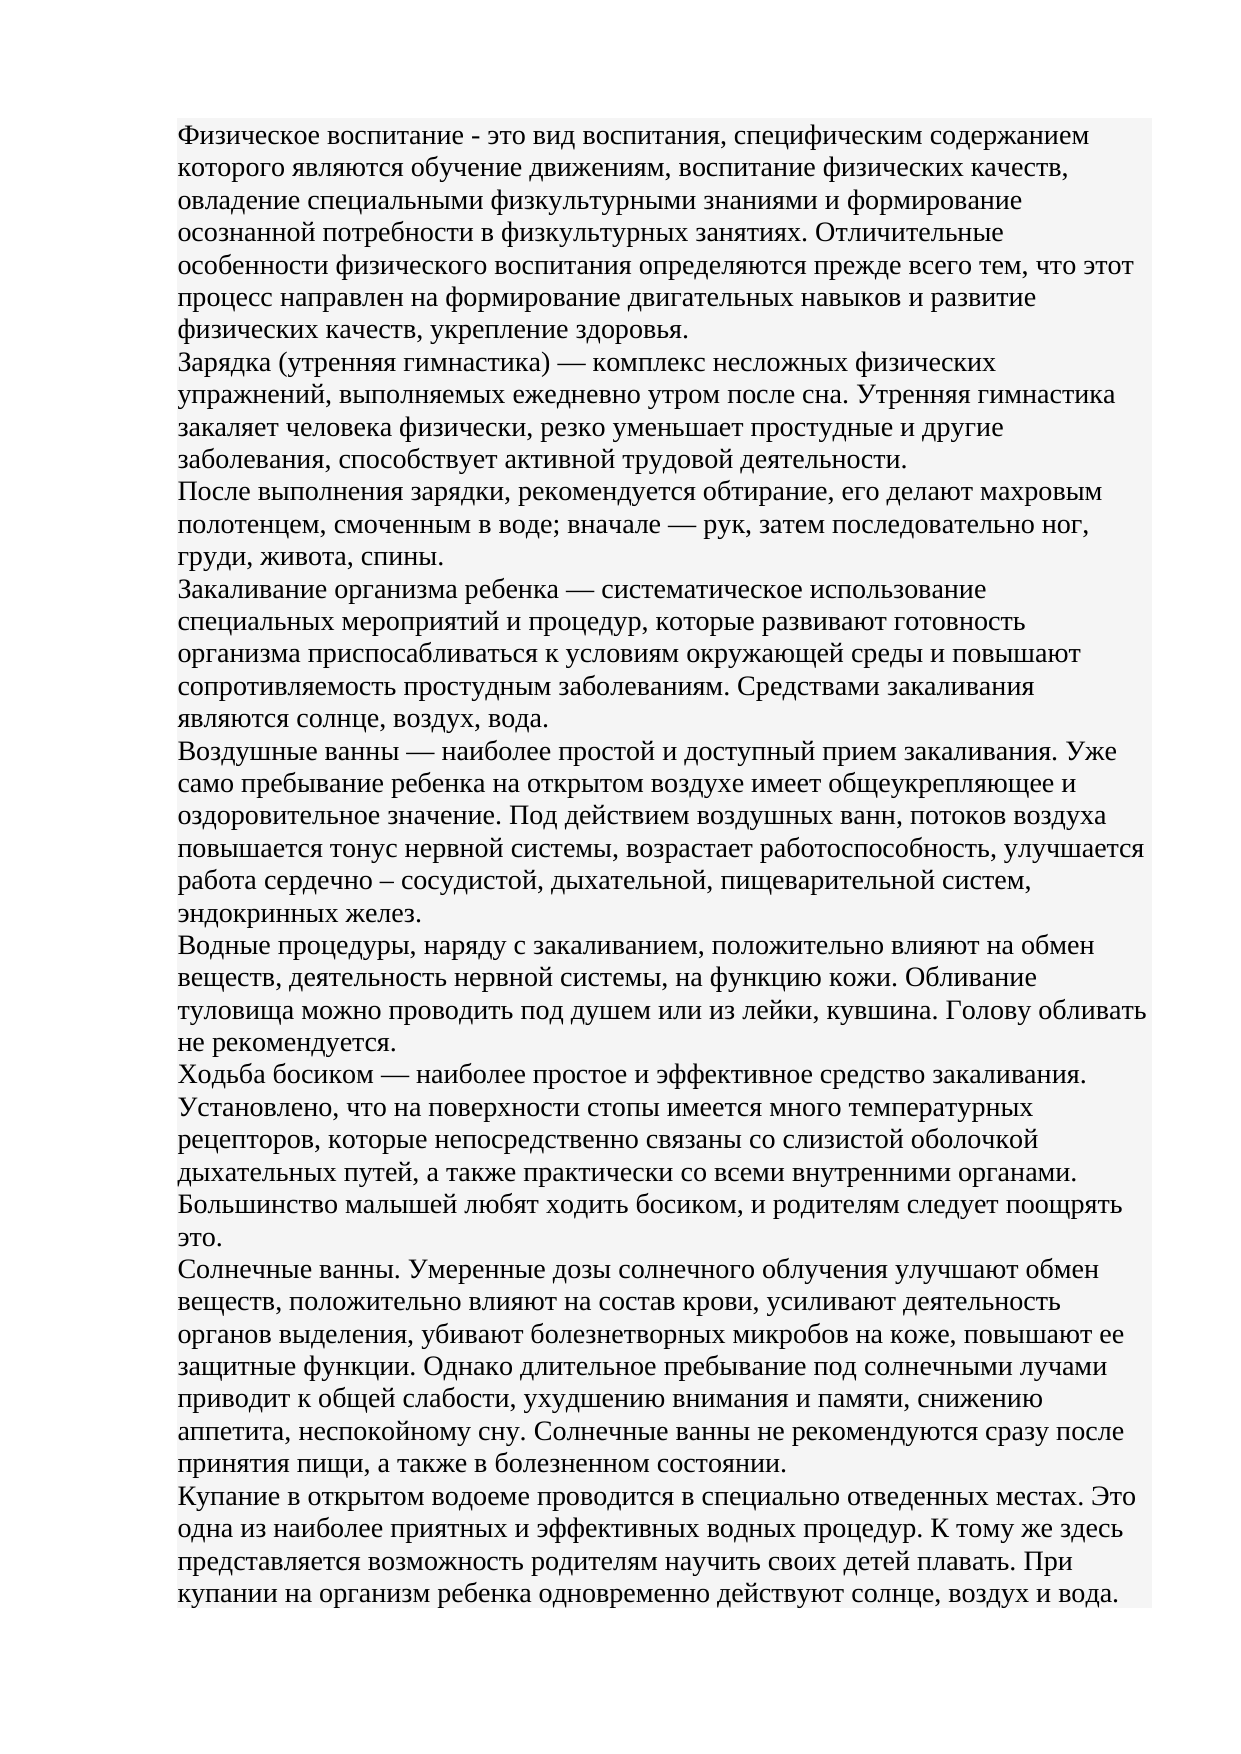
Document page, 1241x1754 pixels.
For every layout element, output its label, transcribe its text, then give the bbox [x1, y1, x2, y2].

text Воздушные ванны — наиболее простой и доступный прием закаливания. Уже само пребывание ребенка на открытом воздухе имеет общеукрепляющее и оздоровительное значение. Под действием воздушных ванн, потоков воздуха повышается тонус нервной системы, возрастает работоспособность, улучшается работа сердечно – сосудистой, дыхательной, пищеварительной систем, эндокринных желез. [177, 734, 1152, 928]
text Солнечные ванны. Умеренные дозы солнечного облучения улучшают обмен веществ, положительно влияют на состав крови, усиливают деятельность органов выделения, убивают болезнетворных микробов на коже, повышают ее защитные функции. Однако длительное пребывание под солнечными лучами приводит к общей слабости, ухудшению внимания и памяти, снижению аппетита, неспокойному сну. Солнечные ванны не рекомендуются сразу после принятия пищи, а также в болезненном состоянии. [177, 1252, 1152, 1479]
text Зарядка (утренняя гимнастика) — комплекс несложных физических упражнений, выполняемых ежедневно утром после сна. Утренняя гимнастика закаляет человека физически, резко уменьшает простудные и другие заболевания, способствует активной трудовой деятельности. [177, 345, 1152, 474]
text Физическое воспитание - это вид воспитания, специфическим содержанием которого являются обучение движениям, воспитание физических качеств, овладение специальными физкультурными знаниями и формирование осознанной потребности в физкультурных занятиях. Отличительные особенности физического воспитания определяются прежде всего тем, что этот процесс направлен на формирование двигательных навыков и развитие физических качеств, укрепление здоровья. [177, 118, 1152, 345]
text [177, 1479, 1152, 1608]
text Закаливание организма ребенка — систематическое использование специальных мероприятий и процедур, которые развивают готовность организма приспосабливаться к условиям окружающей среды и повышают сопротивляемость простудным заболеваниям. Средствами закаливания являются солнце, воздух, вода. [177, 572, 1152, 734]
text После выполнения зарядки, рекомендуется обтирание, его делают махровым полотенцем, смоченным в воде; вначале — рук, затем последовательно ног, груди, живота, спины. [177, 474, 1152, 572]
text Водные процедуры, наряду с закаливанием, положительно влияют на обмен веществ, деятельность нервной системы, на функцию кожи. Обливание туловища можно проводить под душем или из лейки, кувшина. Голову обливать не рекомендуется. [177, 928, 1152, 1058]
text Ходьба босиком — наиболее простое и эффективное средство закаливания. Установлено, что на поверхности стопы имеется много температурных рецепторов, которые непосредственно связаны со слизистой оболочкой дыхательных путей, а также практически со всеми внутренними органами. Большинство малышей любят ходить босиком, и родителям следует поощрять это. [177, 1058, 1152, 1252]
